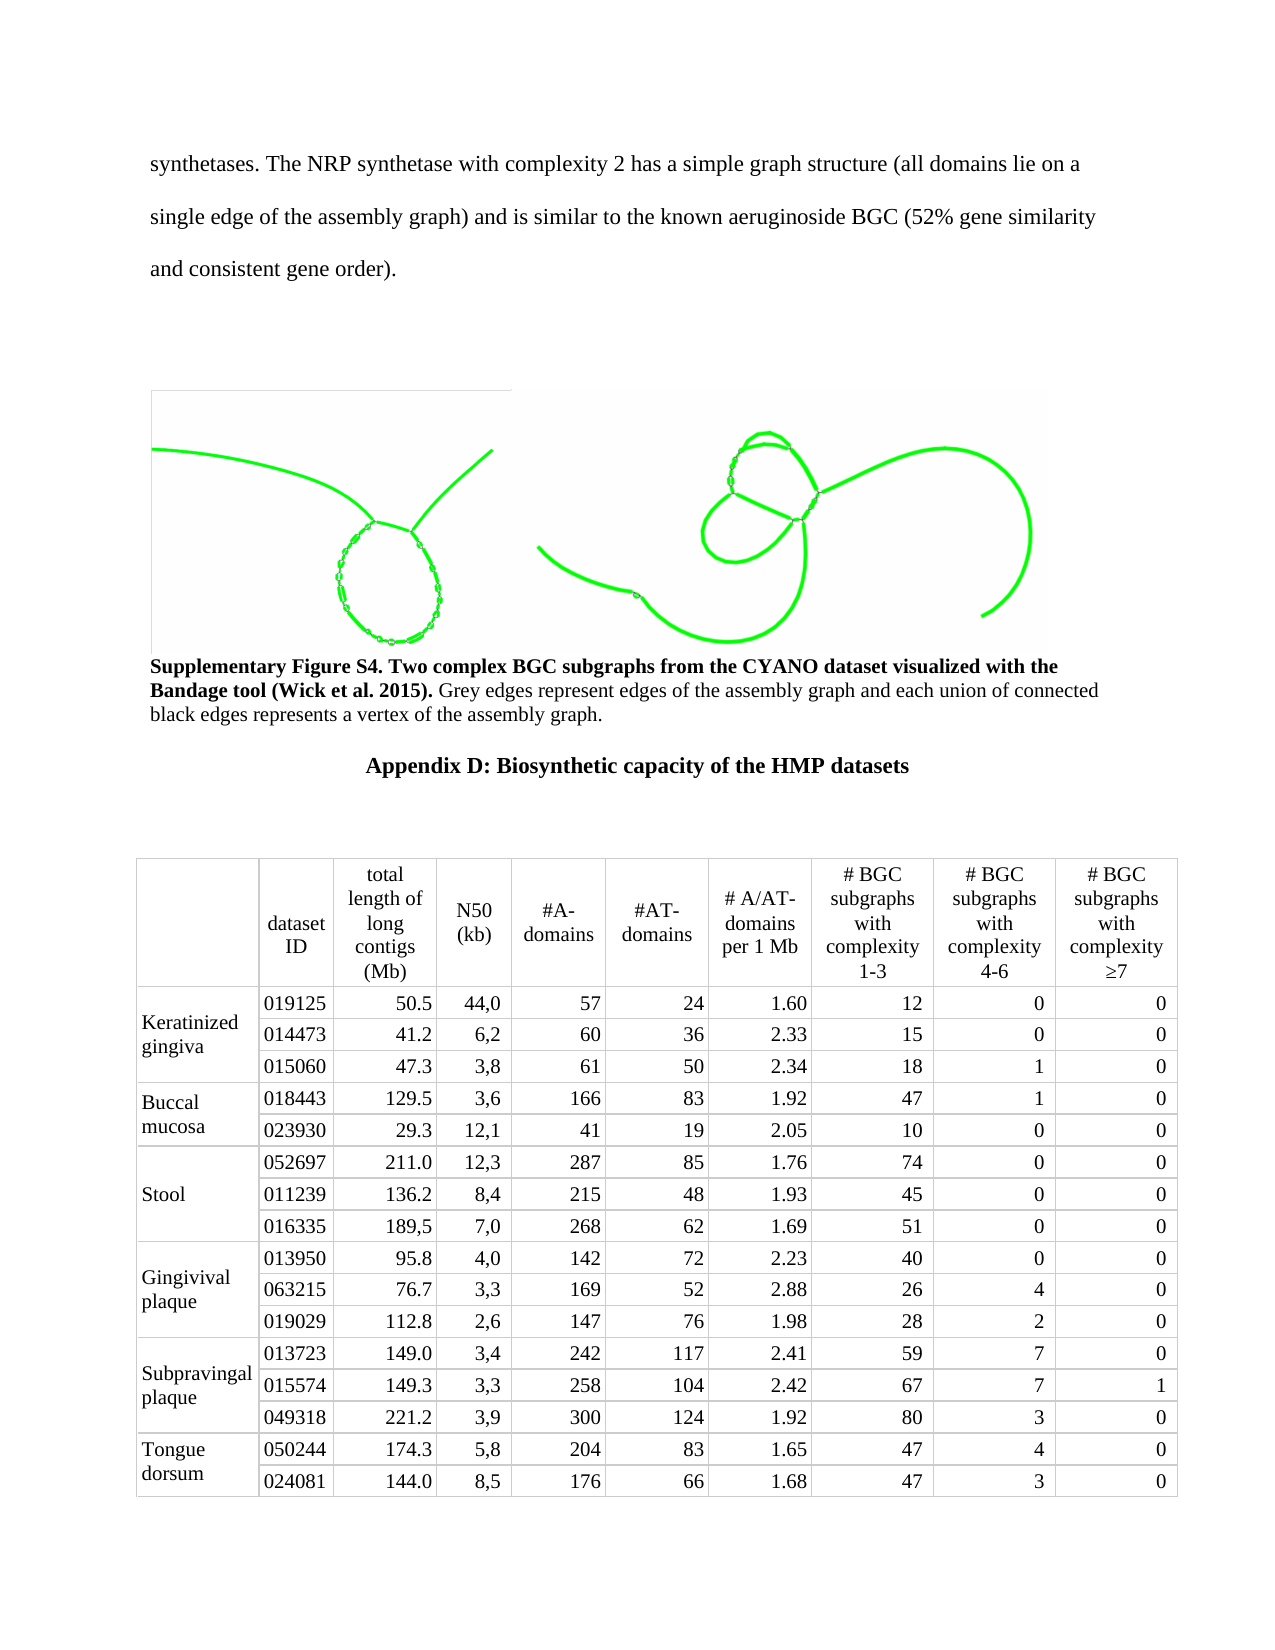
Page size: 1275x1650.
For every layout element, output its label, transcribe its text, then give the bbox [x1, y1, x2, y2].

table_cell 142 [512, 1242, 605, 1273]
table_cell 47 [812, 1434, 933, 1464]
text Appendix D: Biosynthetic capacity of the HMP datasets [150, 752, 1125, 778]
table_cell 47.3 [334, 1051, 436, 1081]
table_cell 2.33 [709, 1019, 811, 1049]
table_cell 0 [1056, 1274, 1177, 1304]
table_cell 1 [1056, 1370, 1177, 1400]
table_cell 4,0 [437, 1242, 511, 1273]
table_cell 287 [512, 1147, 605, 1177]
table_cell 10 [812, 1115, 933, 1145]
table_cell 023930 [260, 1115, 333, 1145]
table_cell 1.92 [709, 1083, 811, 1113]
table_cell 2.34 [709, 1051, 811, 1081]
table_cell 3,8 [437, 1051, 511, 1081]
table_cell 136.2 [334, 1179, 436, 1209]
table_header # BGC subgraphs with complexity ≥7 [1056, 859, 1177, 986]
table_cell 29.3 [334, 1115, 436, 1145]
table_cell 83 [606, 1434, 708, 1464]
table_cell 0 [934, 1115, 1055, 1145]
table_cell 45 [812, 1179, 933, 1209]
table_cell 149.0 [334, 1338, 436, 1368]
table_cell 95.8 [334, 1242, 436, 1273]
table_cell 215 [512, 1179, 605, 1209]
table_cell 147 [512, 1306, 605, 1336]
table_header # A/AT-domains per 1 Mb [709, 859, 811, 986]
table_header N50 (kb) [437, 859, 511, 986]
table_cell 41.2 [334, 1019, 436, 1049]
table_header # BGC subgraphs with complexity 4-6 [934, 859, 1055, 986]
table_header total length of long contigs (Mb) [334, 859, 436, 986]
table_cell 7,0 [437, 1211, 511, 1241]
table_cell 024081 [260, 1466, 333, 1496]
table_cell 258 [512, 1370, 605, 1400]
table_cell 5,8 [437, 1434, 511, 1464]
table_cell 85 [606, 1147, 708, 1177]
table_cell 12 [812, 987, 933, 1018]
table_cell 3,3 [437, 1370, 511, 1400]
table_cell Keratinized gingiva [137, 987, 258, 1081]
table_cell 189,5 [334, 1211, 436, 1241]
table_cell 0 [1056, 1211, 1177, 1241]
picture [150, 389, 1049, 654]
table_cell 44,0 [437, 987, 511, 1018]
table_cell 24 [606, 987, 708, 1018]
table_cell 015060 [260, 1051, 333, 1081]
table_cell 0 [934, 1019, 1055, 1049]
table_cell Stool [137, 1146, 258, 1241]
table_cell 1.98 [709, 1306, 811, 1336]
table_cell 1.92 [709, 1402, 811, 1432]
table_cell 62 [606, 1211, 708, 1241]
table_cell 60 [512, 1019, 605, 1049]
table_header # BGC subgraphs with complexity 1-3 [812, 859, 933, 986]
table_cell 47 [812, 1466, 933, 1496]
table_cell 0 [1056, 1115, 1177, 1145]
table_cell 014473 [260, 1019, 333, 1049]
table_cell 67 [812, 1370, 933, 1400]
table_cell 8,5 [437, 1466, 511, 1496]
table_cell 0 [1056, 1434, 1177, 1464]
table_cell 204 [512, 1434, 605, 1464]
table_cell 149.3 [334, 1370, 436, 1400]
table_cell 019125 [260, 987, 333, 1018]
table_cell 0 [1056, 1402, 1177, 1432]
table_cell 51 [812, 1211, 933, 1241]
table_cell 117 [606, 1338, 708, 1368]
table_cell 112.8 [334, 1306, 436, 1336]
table_cell 2 [934, 1306, 1055, 1336]
table_cell 3,3 [437, 1274, 511, 1304]
table_cell 1.68 [709, 1466, 811, 1496]
table_cell 015574 [260, 1370, 333, 1400]
table_cell 018443 [260, 1083, 333, 1113]
table_cell 3 [934, 1402, 1055, 1432]
table_cell 211.0 [334, 1147, 436, 1177]
table_cell 0 [1056, 1242, 1177, 1273]
table_cell 4 [934, 1434, 1055, 1464]
text Supplementary Figure S4. Two complex BGC subgraphs from the CYANO dataset visualized with the Bandage tool (Wick et al. 2015). Grey edges represent edges of the assembly graph and each union of connected black edges represents a vertex of the assembly graph. [150, 653, 1125, 726]
table_cell 0 [934, 1242, 1055, 1273]
table_cell 1.65 [709, 1434, 811, 1464]
table_cell 124 [606, 1402, 708, 1432]
table_cell 15 [812, 1019, 933, 1049]
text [150, 150, 1125, 282]
table_cell 19 [606, 1115, 708, 1145]
table_cell 3,4 [437, 1338, 511, 1368]
table_cell 0 [1056, 1019, 1177, 1049]
table_cell Subpravingal plaque [137, 1338, 258, 1432]
table_cell 104 [606, 1370, 708, 1400]
table_cell 7 [934, 1338, 1055, 1368]
table_cell 50.5 [334, 987, 436, 1018]
table_cell 41 [512, 1115, 605, 1145]
table_cell 013950 [260, 1242, 333, 1273]
table_cell 169 [512, 1274, 605, 1304]
table_cell 242 [512, 1338, 605, 1368]
table_cell 76 [606, 1306, 708, 1336]
table_cell 18 [812, 1051, 933, 1081]
table_cell 0 [1056, 1083, 1177, 1113]
table_cell 2.05 [709, 1115, 811, 1145]
table_cell 66 [606, 1466, 708, 1496]
table_cell 013723 [260, 1338, 333, 1368]
table_cell 0 [934, 1211, 1055, 1241]
table_cell 176 [512, 1466, 605, 1496]
table_cell 12,1 [437, 1115, 511, 1145]
table_cell 1.93 [709, 1179, 811, 1209]
table_cell 0 [934, 987, 1055, 1018]
table_cell 0 [1056, 1179, 1177, 1209]
table_cell Buccal mucosa [137, 1083, 258, 1145]
table_cell 3,9 [437, 1402, 511, 1432]
table_cell 0 [934, 1147, 1055, 1177]
table_cell 268 [512, 1211, 605, 1241]
table_cell 0 [1056, 1466, 1177, 1496]
table_cell 1.76 [709, 1147, 811, 1177]
table_cell 2,6 [437, 1306, 511, 1336]
table_cell 174.3 [334, 1434, 436, 1464]
table_cell 2.41 [709, 1338, 811, 1368]
table_cell 144.0 [334, 1466, 436, 1496]
table_cell 47 [812, 1083, 933, 1113]
table_cell 166 [512, 1083, 605, 1113]
table_cell 74 [812, 1147, 933, 1177]
table_cell 0 [1056, 987, 1177, 1018]
table_header #A- domains [512, 859, 605, 986]
table_cell 57 [512, 987, 605, 1018]
table_cell 28 [812, 1306, 933, 1336]
table_cell 0 [1056, 1051, 1177, 1081]
table_cell 76.7 [334, 1274, 436, 1304]
table_cell 36 [606, 1019, 708, 1049]
table_cell 019029 [260, 1306, 333, 1336]
table_cell 052697 [260, 1147, 333, 1177]
table_cell 016335 [260, 1211, 333, 1241]
table_cell 1 [934, 1051, 1055, 1081]
table_cell Tongue dorsum [137, 1433, 258, 1496]
table_cell 26 [812, 1274, 933, 1304]
table_cell 61 [512, 1051, 605, 1081]
table_header #AT-domains [606, 859, 708, 986]
table_cell 3 [934, 1466, 1055, 1496]
table_cell 7 [934, 1370, 1055, 1400]
table_cell 049318 [260, 1402, 333, 1432]
table_cell 2.23 [709, 1242, 811, 1273]
table_cell 1 [934, 1083, 1055, 1113]
table_cell 83 [606, 1083, 708, 1113]
table_header dataset ID [260, 859, 333, 986]
table_cell 2.42 [709, 1370, 811, 1400]
table_cell 063215 [260, 1274, 333, 1304]
table_cell 0 [1056, 1147, 1177, 1177]
table_cell 50 [606, 1051, 708, 1081]
table_cell Gingivival plaque [137, 1242, 258, 1336]
table_cell 011239 [260, 1179, 333, 1209]
table_cell 40 [812, 1242, 933, 1273]
table_cell 221.2 [334, 1402, 436, 1432]
table_cell 0 [1056, 1338, 1177, 1368]
table_cell 12,3 [437, 1147, 511, 1177]
table_cell 1.60 [709, 987, 811, 1018]
table_cell 0 [1056, 1306, 1177, 1336]
table_cell 72 [606, 1242, 708, 1273]
table_cell 0 [934, 1179, 1055, 1209]
table_header [137, 859, 258, 986]
table_cell 6,2 [437, 1019, 511, 1049]
table_cell 52 [606, 1274, 708, 1304]
table_cell 80 [812, 1402, 933, 1432]
table_cell 1.69 [709, 1211, 811, 1241]
table_cell 050244 [260, 1434, 333, 1464]
table_cell 48 [606, 1179, 708, 1209]
table_cell 3,6 [437, 1083, 511, 1113]
table_cell 2.88 [709, 1274, 811, 1304]
table_cell 129.5 [334, 1083, 436, 1113]
table_cell 8,4 [437, 1179, 511, 1209]
table_cell 4 [934, 1274, 1055, 1304]
table_cell 300 [512, 1402, 605, 1432]
table_cell 59 [812, 1338, 933, 1368]
